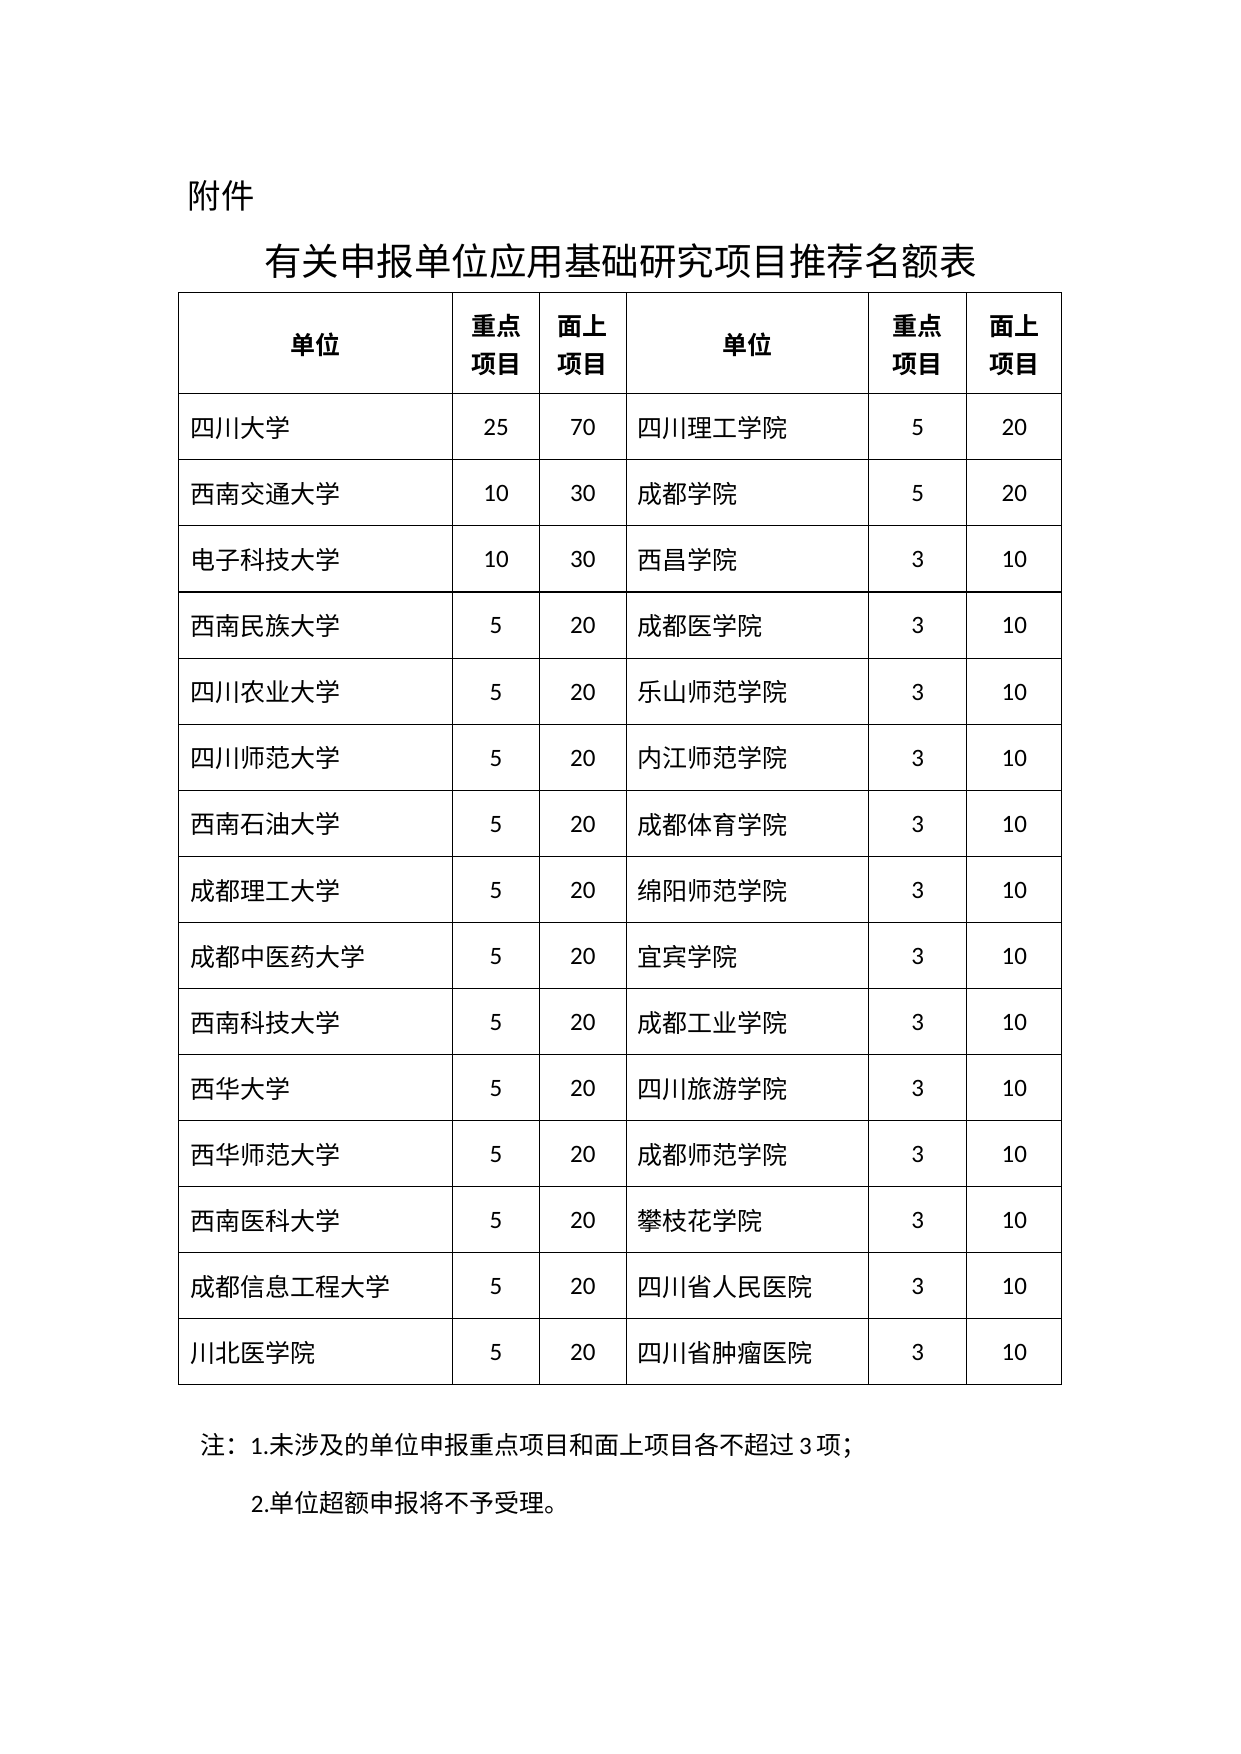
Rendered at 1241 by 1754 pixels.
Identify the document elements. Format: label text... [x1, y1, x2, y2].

table_cell 西华大学 [179, 1055, 452, 1120]
table_cell 5 [453, 1121, 539, 1186]
table_cell 四川大学 [179, 394, 452, 459]
table_cell 10 [967, 725, 1061, 789]
table_cell 成都体育学院 [627, 791, 868, 856]
table_cell 10 [967, 1121, 1061, 1186]
table_cell 10 [967, 1187, 1061, 1252]
table_cell 20 [540, 593, 626, 657]
table_cell 10 [453, 460, 539, 525]
table_cell 5 [453, 1253, 539, 1318]
table_cell 30 [540, 526, 626, 591]
table_cell 5 [869, 394, 966, 459]
table_cell 5 [453, 1187, 539, 1252]
table_cell 20 [540, 1253, 626, 1318]
table_cell 内江师范学院 [627, 725, 868, 789]
table_cell 5 [453, 791, 539, 856]
table_cell 5 [453, 1055, 539, 1120]
text 注：1.未涉及的单位申报重点项目和面上项目各不超过3项； [187, 1407, 1053, 1466]
table_cell 5 [453, 593, 539, 657]
table_cell 10 [967, 989, 1061, 1054]
table_cell 四川师范大学 [179, 725, 452, 789]
table_cell 宜宾学院 [627, 923, 868, 988]
table_cell 绵阳师范学院 [627, 857, 868, 922]
table_cell 10 [967, 1253, 1061, 1318]
table_cell 3 [869, 923, 966, 988]
text 附件 [187, 162, 1053, 227]
table_cell 10 [967, 923, 1061, 988]
table_cell 10 [967, 857, 1061, 922]
table_cell 3 [869, 526, 966, 591]
table_cell 20 [540, 923, 626, 988]
table_header 面上 项目 [967, 293, 1061, 393]
table_cell 四川省肿瘤医院 [627, 1319, 868, 1384]
table_cell 西华师范大学 [179, 1121, 452, 1186]
table_cell 10 [967, 1055, 1061, 1120]
table_header 重点 项目 [869, 293, 966, 393]
table_cell 20 [540, 791, 626, 856]
table_cell 25 [453, 394, 539, 459]
table_cell 30 [540, 460, 626, 525]
table_cell 3 [869, 1121, 966, 1186]
table_cell 20 [540, 1055, 626, 1120]
table_cell 20 [540, 659, 626, 723]
table_cell 5 [869, 460, 966, 525]
table_header 面上 项目 [540, 293, 626, 393]
table_cell 5 [453, 923, 539, 988]
table_cell 3 [869, 1253, 966, 1318]
table_cell 成都信息工程大学 [179, 1253, 452, 1318]
table_cell 四川理工学院 [627, 394, 868, 459]
table_cell 西南石油大学 [179, 791, 452, 856]
table_cell 3 [869, 989, 966, 1054]
table_cell 乐山师范学院 [627, 659, 868, 723]
table_cell 3 [869, 791, 966, 856]
table_cell 西南医科大学 [179, 1187, 452, 1252]
table_cell 20 [967, 394, 1061, 459]
table_cell 10 [967, 526, 1061, 591]
table_cell 3 [869, 1319, 966, 1384]
table_cell 四川农业大学 [179, 659, 452, 723]
table_cell 成都学院 [627, 460, 868, 525]
table_cell 电子科技大学 [179, 526, 452, 591]
table_cell 5 [453, 659, 539, 723]
text 2.单位超额申报将不予受理。 [187, 1466, 1053, 1524]
table_cell 川北医学院 [179, 1319, 452, 1384]
table_cell 5 [453, 857, 539, 922]
table_header 单位 [627, 293, 868, 393]
table_cell 20 [540, 857, 626, 922]
table_cell 20 [540, 1121, 626, 1186]
table_cell 成都工业学院 [627, 989, 868, 1054]
table_header 单位 [179, 293, 452, 393]
table_cell 3 [869, 1055, 966, 1120]
table_cell 四川旅游学院 [627, 1055, 868, 1120]
table_cell 10 [967, 593, 1061, 657]
table_cell 10 [453, 526, 539, 591]
table_cell 成都师范学院 [627, 1121, 868, 1186]
table_cell 西南民族大学 [179, 593, 452, 657]
table_cell 70 [540, 394, 626, 459]
table_cell 西南科技大学 [179, 989, 452, 1054]
table_cell 10 [967, 791, 1061, 856]
table_cell 攀枝花学院 [627, 1187, 868, 1252]
table_cell 3 [869, 725, 966, 789]
table_cell 20 [540, 1187, 626, 1252]
table_cell 四川省人民医院 [627, 1253, 868, 1318]
table_cell 5 [453, 725, 539, 789]
table_cell 10 [967, 1319, 1061, 1384]
table_cell 5 [453, 989, 539, 1054]
table_header 重点 项目 [453, 293, 539, 393]
table_cell 3 [869, 659, 966, 723]
table_cell 10 [967, 659, 1061, 723]
table_cell 3 [869, 857, 966, 922]
table_cell 5 [453, 1319, 539, 1384]
table_cell 成都医学院 [627, 593, 868, 657]
table_cell 20 [540, 1319, 626, 1384]
table_cell 20 [540, 725, 626, 789]
table_cell 成都中医药大学 [179, 923, 452, 988]
table_cell 3 [869, 593, 966, 657]
table_cell 西昌学院 [627, 526, 868, 591]
table_cell 20 [540, 989, 626, 1054]
table_cell 20 [967, 460, 1061, 525]
table_cell 成都理工大学 [179, 857, 452, 922]
text 有关申报单位应用基础研究项目推荐名额表 [187, 227, 1053, 292]
table_cell 3 [869, 1187, 966, 1252]
table_cell 西南交通大学 [179, 460, 452, 525]
